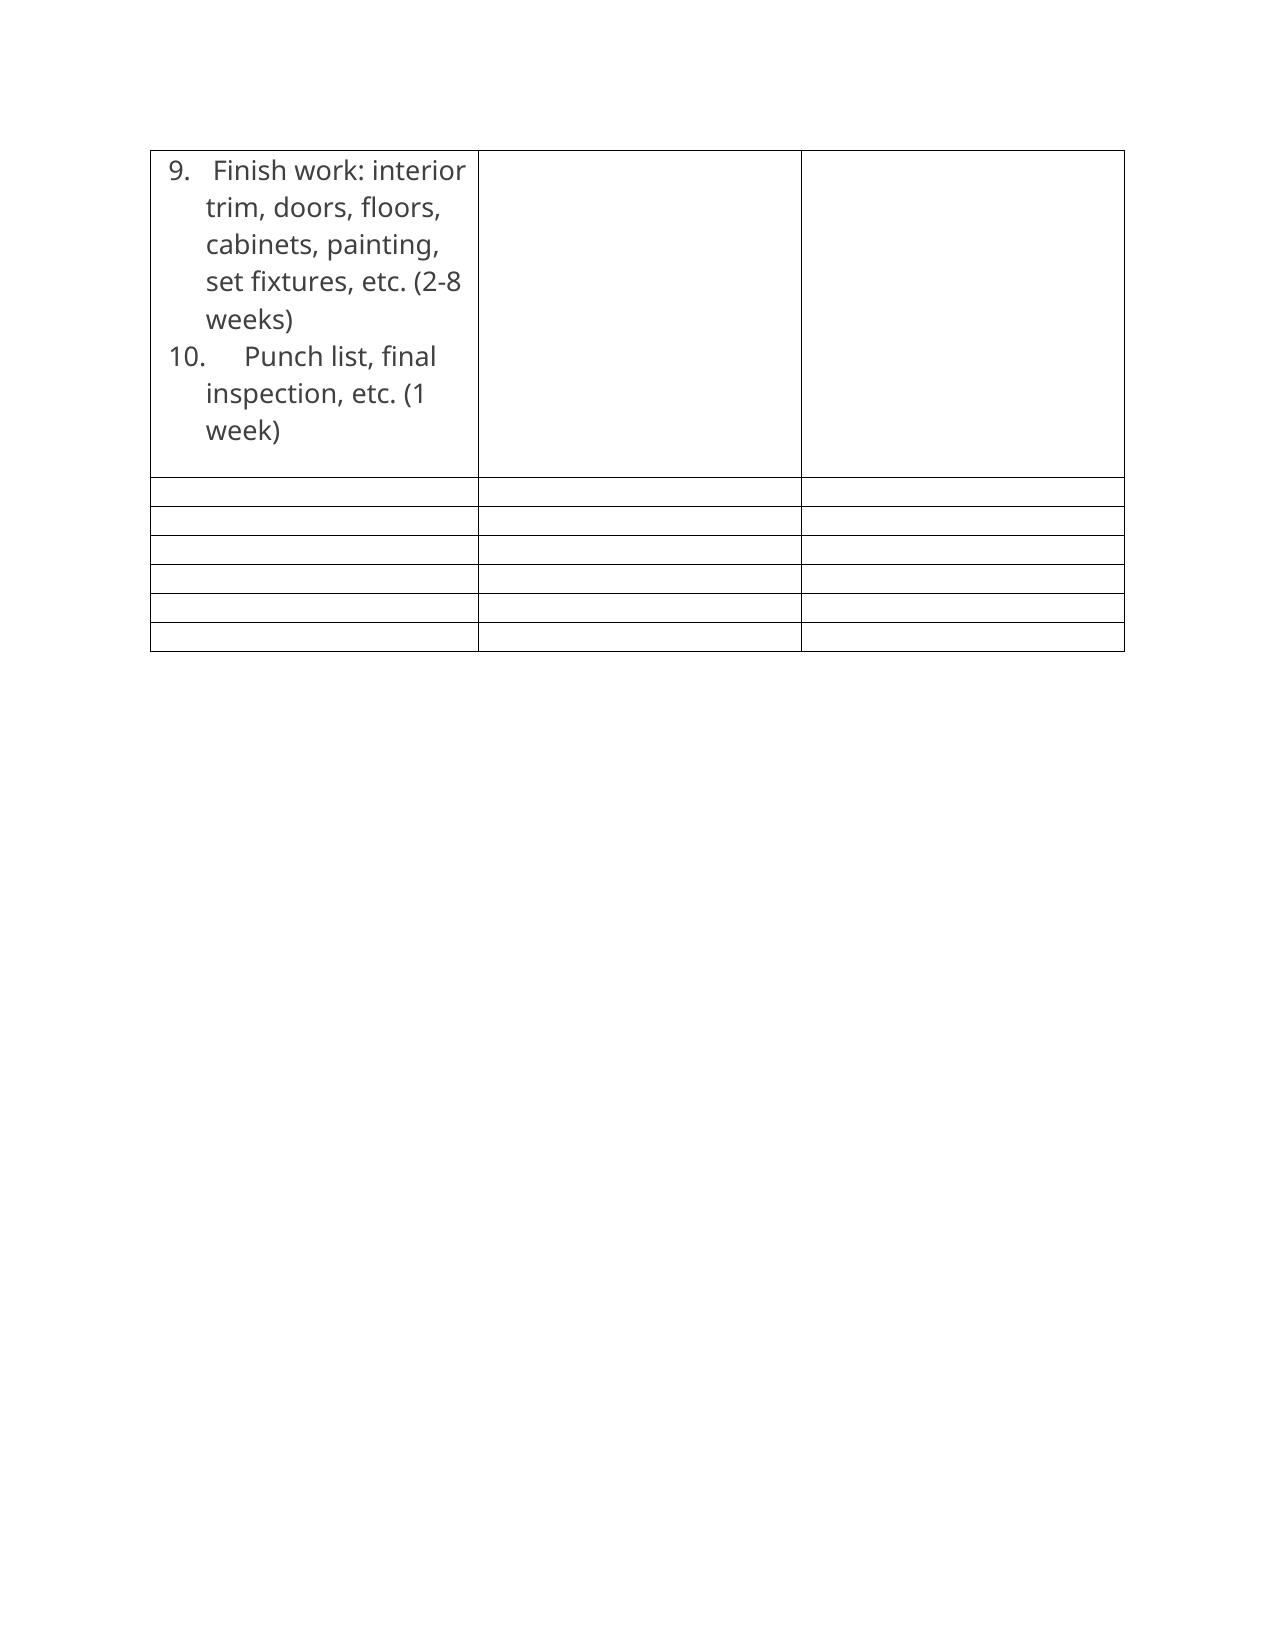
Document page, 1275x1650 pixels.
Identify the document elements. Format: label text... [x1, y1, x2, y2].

table_cell [151, 478, 478, 506]
table_cell [802, 623, 1124, 651]
table_cell [479, 478, 801, 506]
table_cell [802, 507, 1124, 535]
table_cell [151, 536, 478, 564]
table_cell [479, 623, 801, 651]
table_cell [479, 536, 801, 564]
table_cell [479, 594, 801, 622]
table_cell [802, 565, 1124, 593]
table_cell [151, 507, 478, 535]
table_cell [802, 536, 1124, 564]
table_cell [802, 151, 1124, 477]
table_cell [151, 565, 478, 593]
table_cell [151, 623, 478, 651]
table_cell [479, 507, 801, 535]
table_cell [151, 594, 478, 622]
table_cell [479, 565, 801, 593]
table_cell [479, 151, 801, 477]
table_cell [802, 594, 1124, 622]
table_cell [802, 478, 1124, 506]
